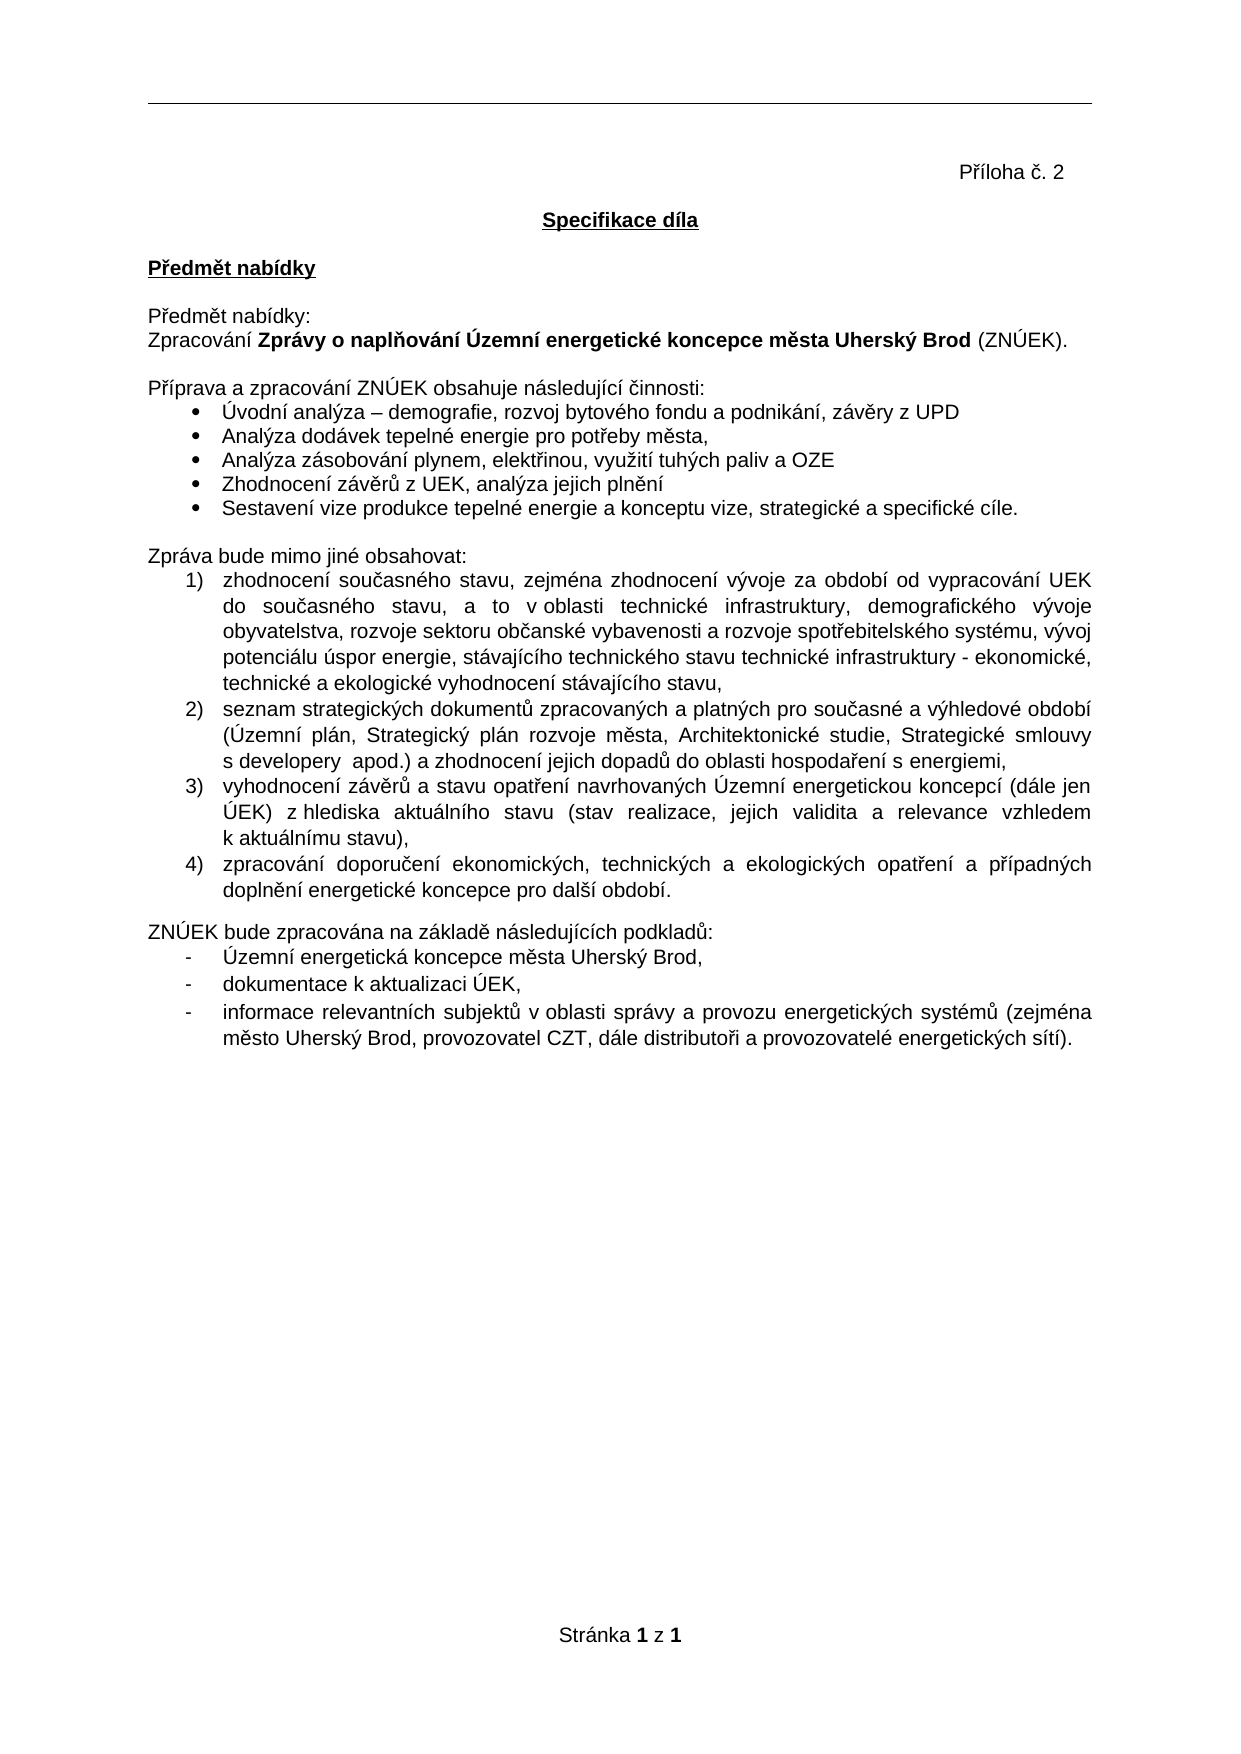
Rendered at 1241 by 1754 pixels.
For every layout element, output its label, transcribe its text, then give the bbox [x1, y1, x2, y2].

text Předmět nabídky [148, 256, 1092, 280]
list Územní energetická koncepce města Uherský Brod, [185, 944, 1092, 969]
text Zpracování Zprávy o naplňování Územní energetické koncepce města Uherský Brod (ZNÚEK). [148, 328, 1092, 352]
list Úvodní analýza – demografie, rozvoj bytového fondu a podnikání, závěry z UPD [192, 399, 1092, 423]
list informace relevantních subjektů v oblasti správy a provozu energetických systémů (zejména město Uherský Brod, provozovatel CZT, dále distributoři a provozovatelé energetických sítí). [185, 999, 1092, 1050]
list zhodnocení současného stavu, zejména zhodnocení vývoje za období od vypracování UEK do současného stavu, a to v oblasti technické infrastruktury, demografického vývoje obyvatelstva, rozvoje sektoru občanské vybavenosti a rozvoje spotřebitelského systému, vývoj potenciálu úspor energie, stávajícího technického stavu technické infrastruktury - ekonomické, technické a ekologické vyhodnocení stávajícího stavu, [185, 568, 1092, 695]
text ZNÚEK bude zpracována na základě následujících podkladů: [148, 920, 1092, 944]
list Sestavení vize produkce tepelné energie a konceptu vize, strategické a specifické cíle. [192, 496, 1092, 520]
list Analýza dodávek tepelné energie pro potřeby města, [192, 423, 1092, 448]
text Specifikace díla [148, 208, 1092, 232]
text Příprava a zpracování ZNÚEK obsahuje následující činnosti: [148, 376, 1092, 399]
text Zpráva bude mimo jiné obsahovat: [148, 544, 1092, 568]
list dokumentace k aktualizaci ÚEK, [185, 972, 1092, 997]
list vyhodnocení závěrů a stavu opatření navrhovaných Územní energetickou koncepcí (dále jen ÚEK) z hlediska aktuálního stavu (stav realizace, jejich validita a relevance vzhledem k aktuálnímu stavu), [185, 774, 1092, 850]
list zpracování doporučení ekonomických, technických a ekologických opatření a případných doplnění energetické koncepce pro další období. [185, 852, 1092, 902]
text Předmět nabídky: [148, 304, 1092, 328]
text Příloha č. 2 [885, 160, 1092, 184]
list Zhodnocení závěrů z UEK, analýza jejich plnění [192, 472, 1092, 496]
list Analýza zásobování plynem, elektřinou, využití tuhých paliv a OZE [192, 448, 1092, 472]
list seznam strategických dokumentů zpracovaných a platných pro současné a výhledové období (Územní plán, Strategický plán rozvoje města, Architektonické studie, Strategické smlouvy s developery apod.) a zhodnocení jejich dopadů do oblasti hospodaření s energiemi, [185, 697, 1092, 772]
